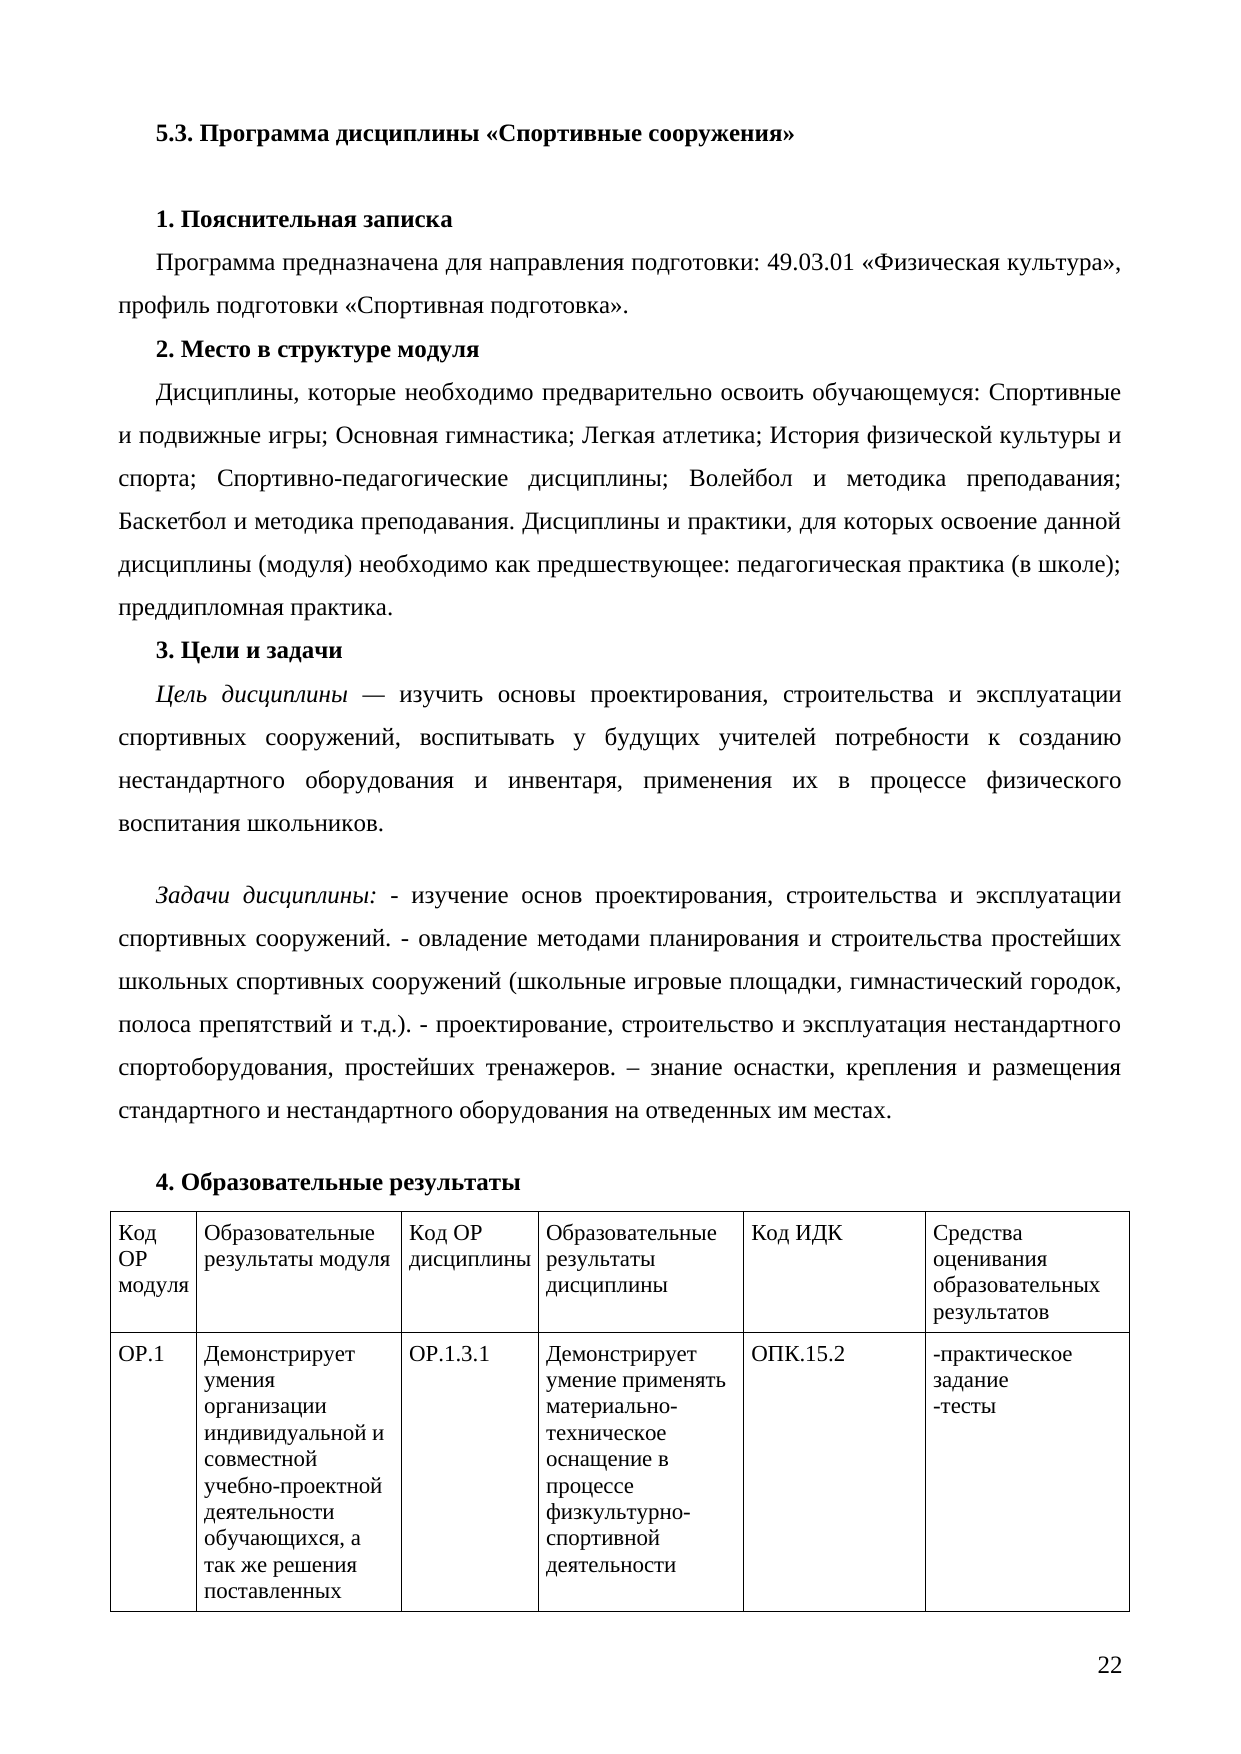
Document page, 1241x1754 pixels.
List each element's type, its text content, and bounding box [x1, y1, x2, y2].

table_header Код ИДК [744, 1212, 925, 1332]
table_header Образовательные результаты модуля [197, 1212, 401, 1332]
text 2. Место в структуре модуля [118, 334, 1122, 362]
table_header Код ОР дисциплины [402, 1212, 538, 1332]
text 4. Образовательные результаты [118, 1167, 1122, 1196]
text Цель дисциплины — изучить основы проектирования, строительства и эксплуатации спортивных сооружений, воспитывать у будущих учителей потребности к созданию нестандартного оборудования и инвентаря, применения их в процессе физического воспитания школьников. [118, 679, 1122, 837]
table_cell ОПК.15.2 [744, 1333, 925, 1611]
text Дисциплины, которые необходимо предварительно освоить обучающемуся: Спортивные и подвижные игры; Основная гимнастика; Легкая атлетика; История физической культуры и спорта; Спортивно-педагогические дисциплины; Волейбол и методика преподавания; Баскетбол и методика преподавания. Дисциплины и практики, для которых освоение данной дисциплины (модуля) необходимо как предшествующее: педагогическая практика (в школе); преддипломная практика. [118, 377, 1122, 621]
table_header Образовательные результаты дисциплины [539, 1212, 743, 1332]
text 1. Пояснительная записка [118, 204, 1122, 233]
text Программа предназначена для направления подготовки: 49.03.01 «Физическая культура», профиль подготовки «Спортивная подготовка». [118, 247, 1122, 319]
text 5.3. Программа дисциплины «Спортивные сооружения» [118, 118, 1122, 147]
table_cell Демонстрирует умение применять материально-техническое оснащение в процессе физкультурно-спортивной деятельности [539, 1333, 743, 1611]
table_cell ОР.1.3.1 [402, 1333, 538, 1611]
table_cell ОР.1 [111, 1333, 196, 1611]
table_header Код ОР модуля [111, 1212, 196, 1332]
table_cell -практическое задание -тесты [926, 1333, 1129, 1611]
table_header Средства оценивания образовательных результатов [926, 1212, 1129, 1332]
text Задачи дисциплины: - изучение основ проектирования, строительства и эксплуатации спортивных сооружений. - овладение методами планирования и строительства простейших школьных спортивных сооружений (школьные игровые площадки, гимнастический городок, полоса препятствий и т.д.). - проектирование, строительство и эксплуатация нестандартного спортоборудования, простейших тренажеров. – знание оснастки, крепления и размещения стандартного и нестандартного оборудования на отведенных им местах. [118, 880, 1122, 1124]
text 3. Цели и задачи [118, 636, 1122, 664]
